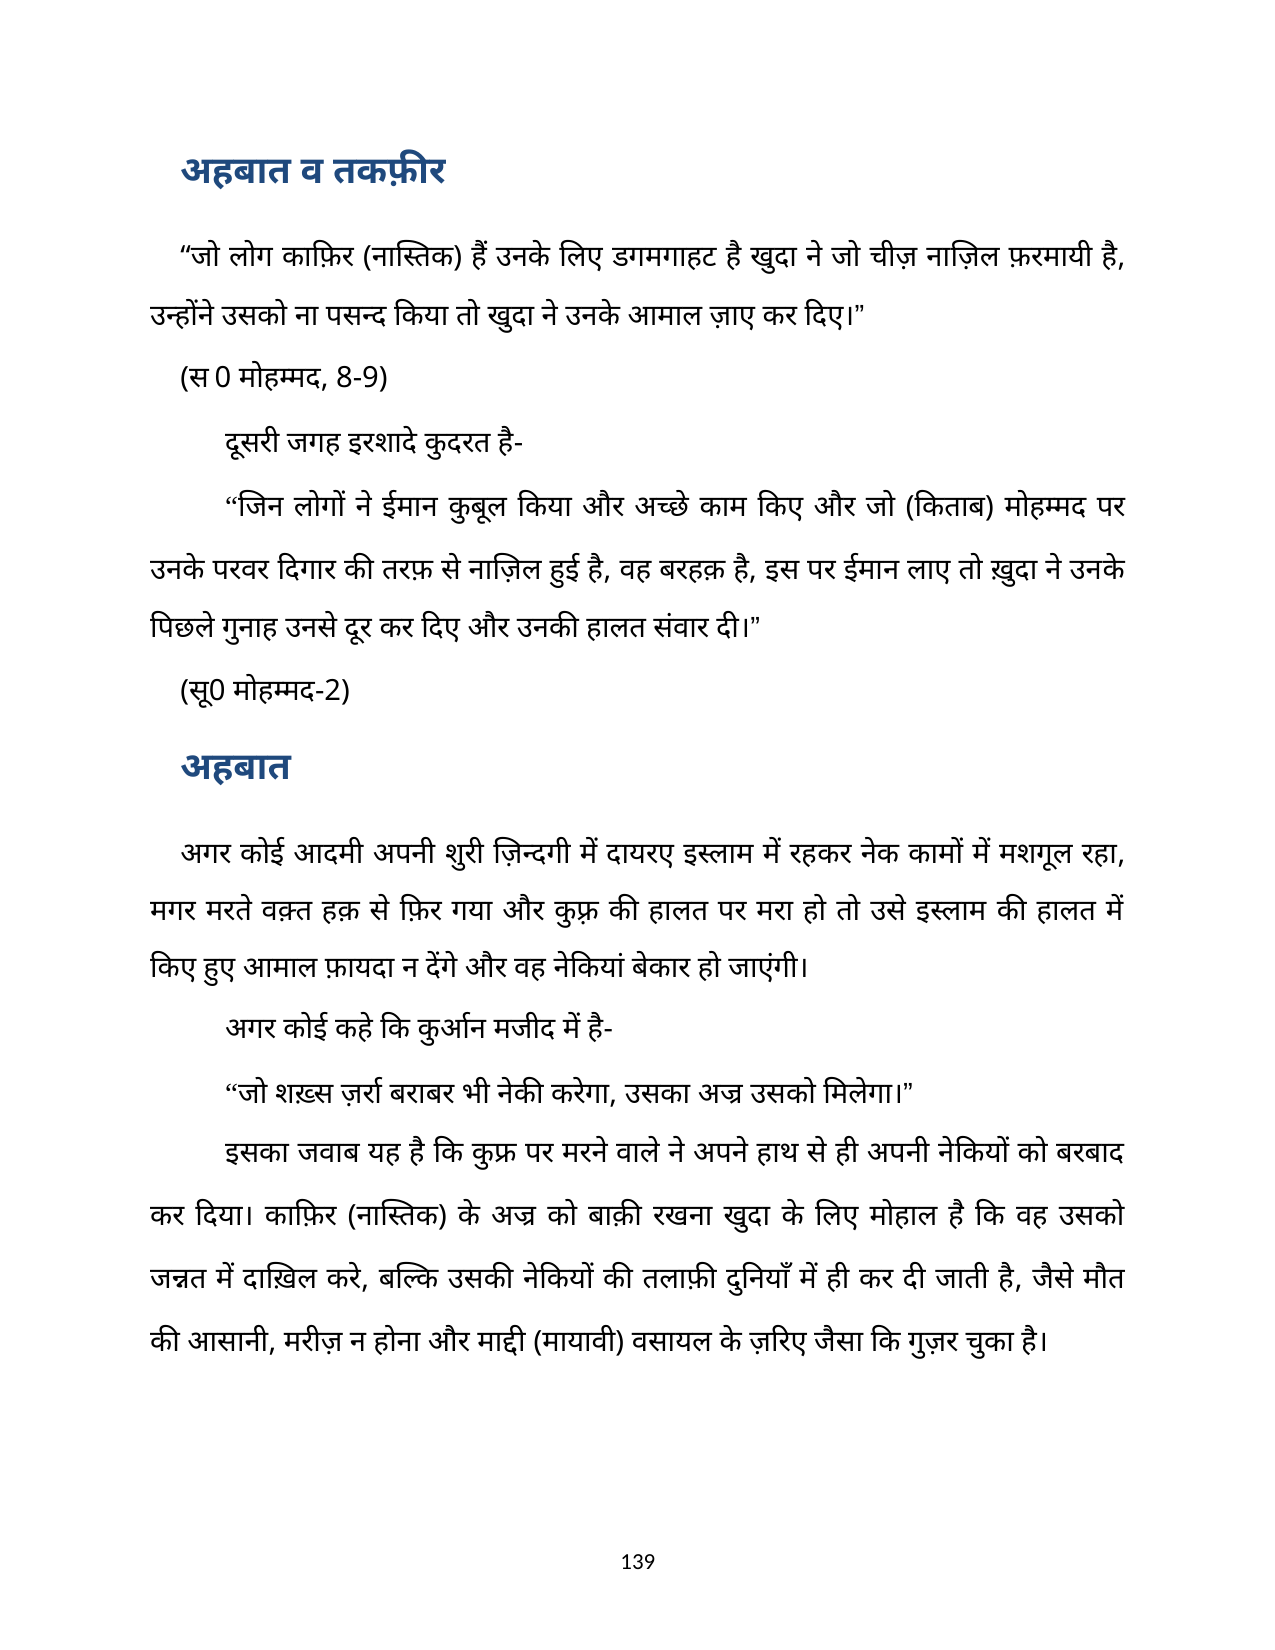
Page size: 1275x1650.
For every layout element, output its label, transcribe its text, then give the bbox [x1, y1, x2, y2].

text “जो शख़्स ज़र्रा बराबर भी नेकी करेगा, उसका अज्र उसको मिलेगा।” [150, 1072, 1125, 1115]
text अगर कोई आदमी अपनी शुरी ज़िन्दगी में दायरए इस्लाम में रहकर नेक कामों में मशगूल रहा, मगर मरते वक़्त हक़ से फ़िर गया और कुफ़्र की हालत पर मरा हो तो उसे इस्लाम की हालत में किए हुए आमाल फ़ायदा न देंगे और वह नेकियां बेकार हो जाएंगी। [150, 832, 1125, 989]
subtitle अहबात व तकफ़ीर [150, 150, 1125, 199]
text “जिन लोगों ने ईमान कुबूल किया और अच्छे काम किए और जो (किताब) मोहम्मद पर उनके परवर दिगार की तरफ़ से नाज़िल हुई है, वह बरहक़ है, इस पर ईमान लाए तो ख़ुदा ने उनके पिछले गुनाह उनसे दूर कर दिए और उनकी हालत संवार दी।” [150, 486, 1125, 649]
text “जो लोग काफ़िर (नास्तिक) हैं उनके लिए डगमगाहट है खुदा ने जो चीज़ नाज़िल फ़रमायी है, उन्होंने उसको ना पसन्द किया तो खुदा ने उनके आमाल ज़ाए कर दिए।” [150, 236, 1125, 337]
text अगर कोई कहे कि कुर्आन मजीद में है- [150, 1008, 1125, 1051]
text (स0 मोहम्मद, 8-9) [150, 357, 1125, 399]
text इसका जवाब यह है कि कुफ्र पर मरने वाले ने अपने हाथ से ही अपनी नेकियों को बरबाद कर दिया। काफ़िर (नास्तिक) के अज्र को बाक़ी रखना खुदा के लिए मोहाल है कि वह उसको जन्नत में दाख़िल करे, बल्कि उसकी नेकियों की तलाफ़ी दुनियाँ में ही कर दी जाती है, जैसे मौत की आसानी, मरीज़ न होना और माद्दी (मायावी) वसायल के ज़रिए जैसा कि गुज़र चुका है। [150, 1137, 1125, 1363]
text दूसरी जगह इरशादे कुदरत है- [150, 421, 1125, 464]
text (सू0 मोहम्मद-2) [150, 669, 1125, 712]
subtitle अहबात [150, 746, 1125, 795]
